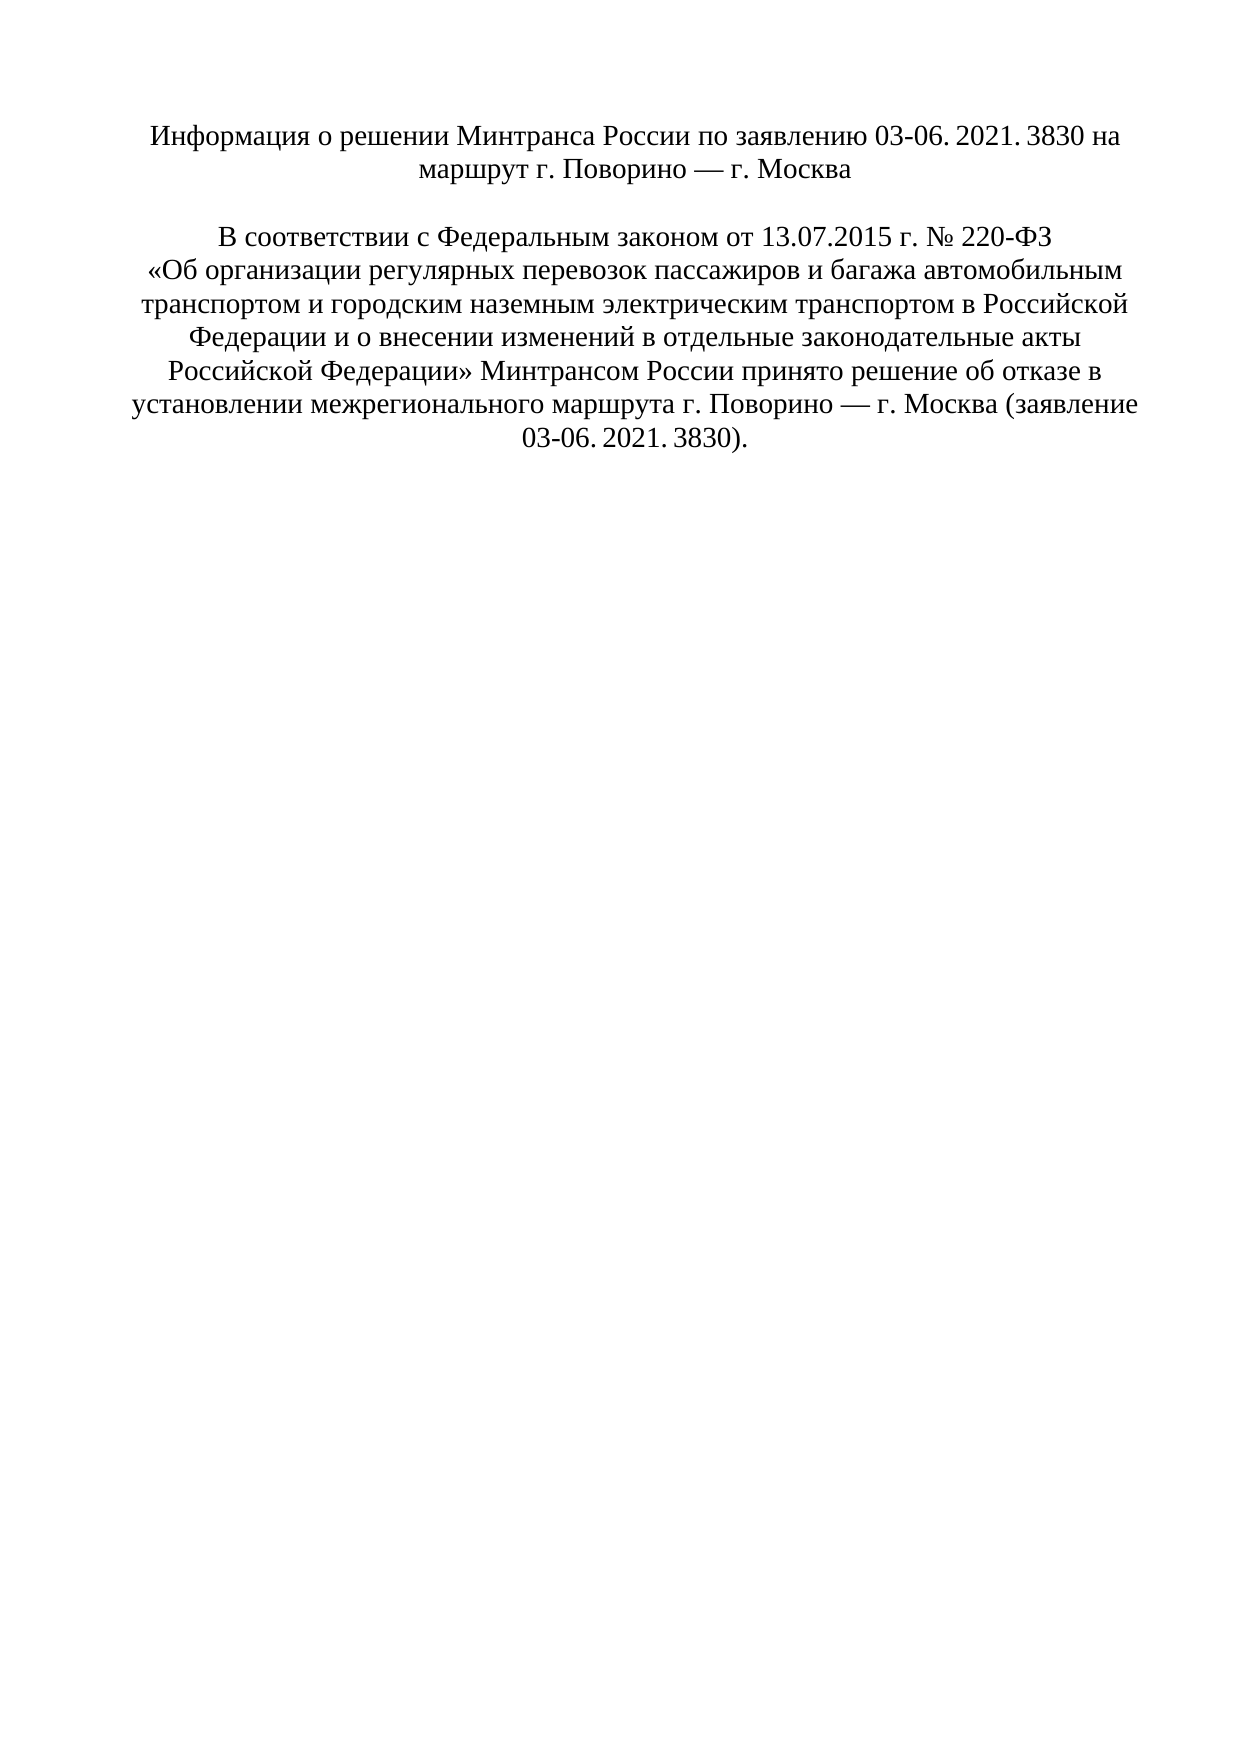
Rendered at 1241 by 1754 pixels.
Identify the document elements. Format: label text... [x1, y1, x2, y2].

text Информация о решении Минтранса России по заявлению 03-06. 2021. 3830 на маршрут г. Поворино — г. Москва [118, 118, 1152, 185]
text В соответствии с Федеральным законом от 13.07.2015 г. № 220-ФЗ «Об организации регулярных перевозок пассажиров и багажа автомобильным транспортом и городским наземным электрическим транспортом в Российской Федерации и о внесении изменений в отдельные законодательные акты Российской Федерации» Минтрансом России принято решение об отказе в установлении межрегионального маршрута г. Поворино — г. Москва (заявление 03-06. 2021. 3830). [118, 219, 1152, 453]
